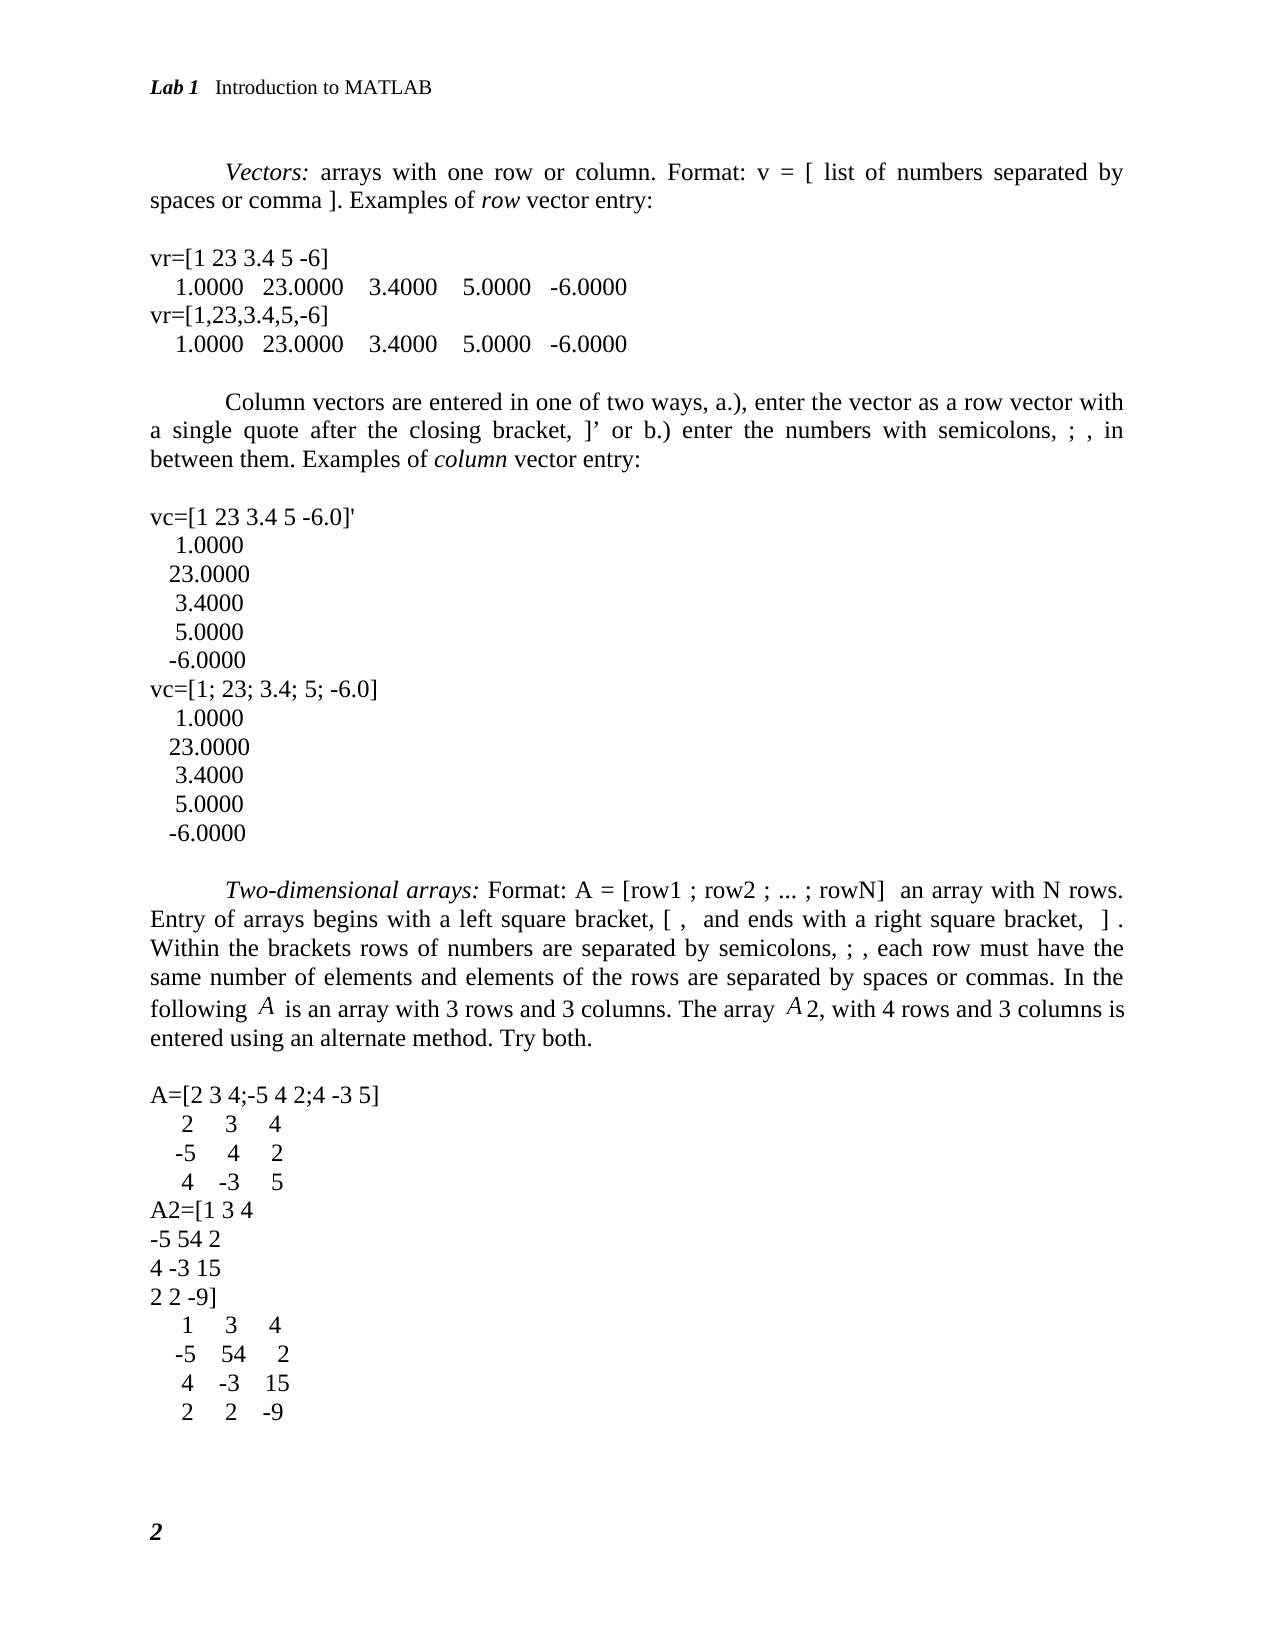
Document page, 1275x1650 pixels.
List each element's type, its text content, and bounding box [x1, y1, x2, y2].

text 4 -3 15 [150, 1368, 1125, 1397]
text 2 2 -9 [150, 1397, 1125, 1426]
text 1.0000 [150, 530, 1125, 559]
text 1.0000 23.0000 3.4000 5.0000 -6.0000 [150, 272, 1125, 300]
text -5 4 2 [150, 1138, 1125, 1167]
text 3.4000 [150, 760, 1125, 789]
text vc=[1 23 3.4 5 -6.0]' [150, 502, 1125, 530]
text 23.0000 [150, 732, 1125, 760]
text 4 -3 15 [150, 1253, 1125, 1282]
text vr=[1,23,3.4,5,-6] [150, 300, 1125, 329]
text Column vectors are entered in one of two ways, a.), enter the vector as a row vector with a single quote after the closing bracket, ]’ or b.) enter the numbers with semicolons, ; , in between them. Examples of column vector entry: [150, 387, 1125, 473]
text -5 54 2 [150, 1224, 1125, 1253]
text 2 3 4 [150, 1109, 1125, 1138]
text 1 3 4 [150, 1311, 1125, 1339]
text 5.0000 [150, 789, 1125, 818]
text 3.4000 [150, 588, 1125, 617]
text Two-dimensional arrays: Format: A = [row1 ; row2 ; ... ; rowN] an array with N rows. Entry of arrays begins with a left square bracket, [ , and ends with a right square bracket, ] . Within the brackets rows of numbers are separated by semicolons, ; , each row must have the same number of elements and elements of the rows are separated by spaces or commas. In the following is an array with 3 rows and 3 columns. The array 2, with 4 rows and 3 columns is entered using an alternate method. Try both. [150, 875, 1125, 1052]
text A2=[1 3 4 [150, 1196, 1125, 1224]
text vc=[1; 23; 3.4; 5; -6.0] [150, 674, 1125, 703]
text -6.0000 [150, 818, 1125, 847]
text A=[2 3 4;-5 4 2;4 -3 5] [150, 1081, 1125, 1109]
text vr=[1 23 3.4 5 -6] [150, 243, 1125, 272]
text 5.0000 [150, 617, 1125, 645]
text 23.0000 [150, 559, 1125, 588]
text 4 -3 5 [150, 1167, 1125, 1196]
text -5 54 2 [150, 1339, 1125, 1368]
text 1.0000 [150, 703, 1125, 732]
text -6.0000 [150, 645, 1125, 674]
text 2 2 -9] [150, 1282, 1125, 1311]
text 1.0000 23.0000 3.4000 5.0000 -6.0000 [150, 329, 1125, 358]
text Vectors: arrays with one row or column. Format: v = [ list of numbers separated by spaces or comma ]. Examples of row vector entry: [150, 157, 1125, 214]
